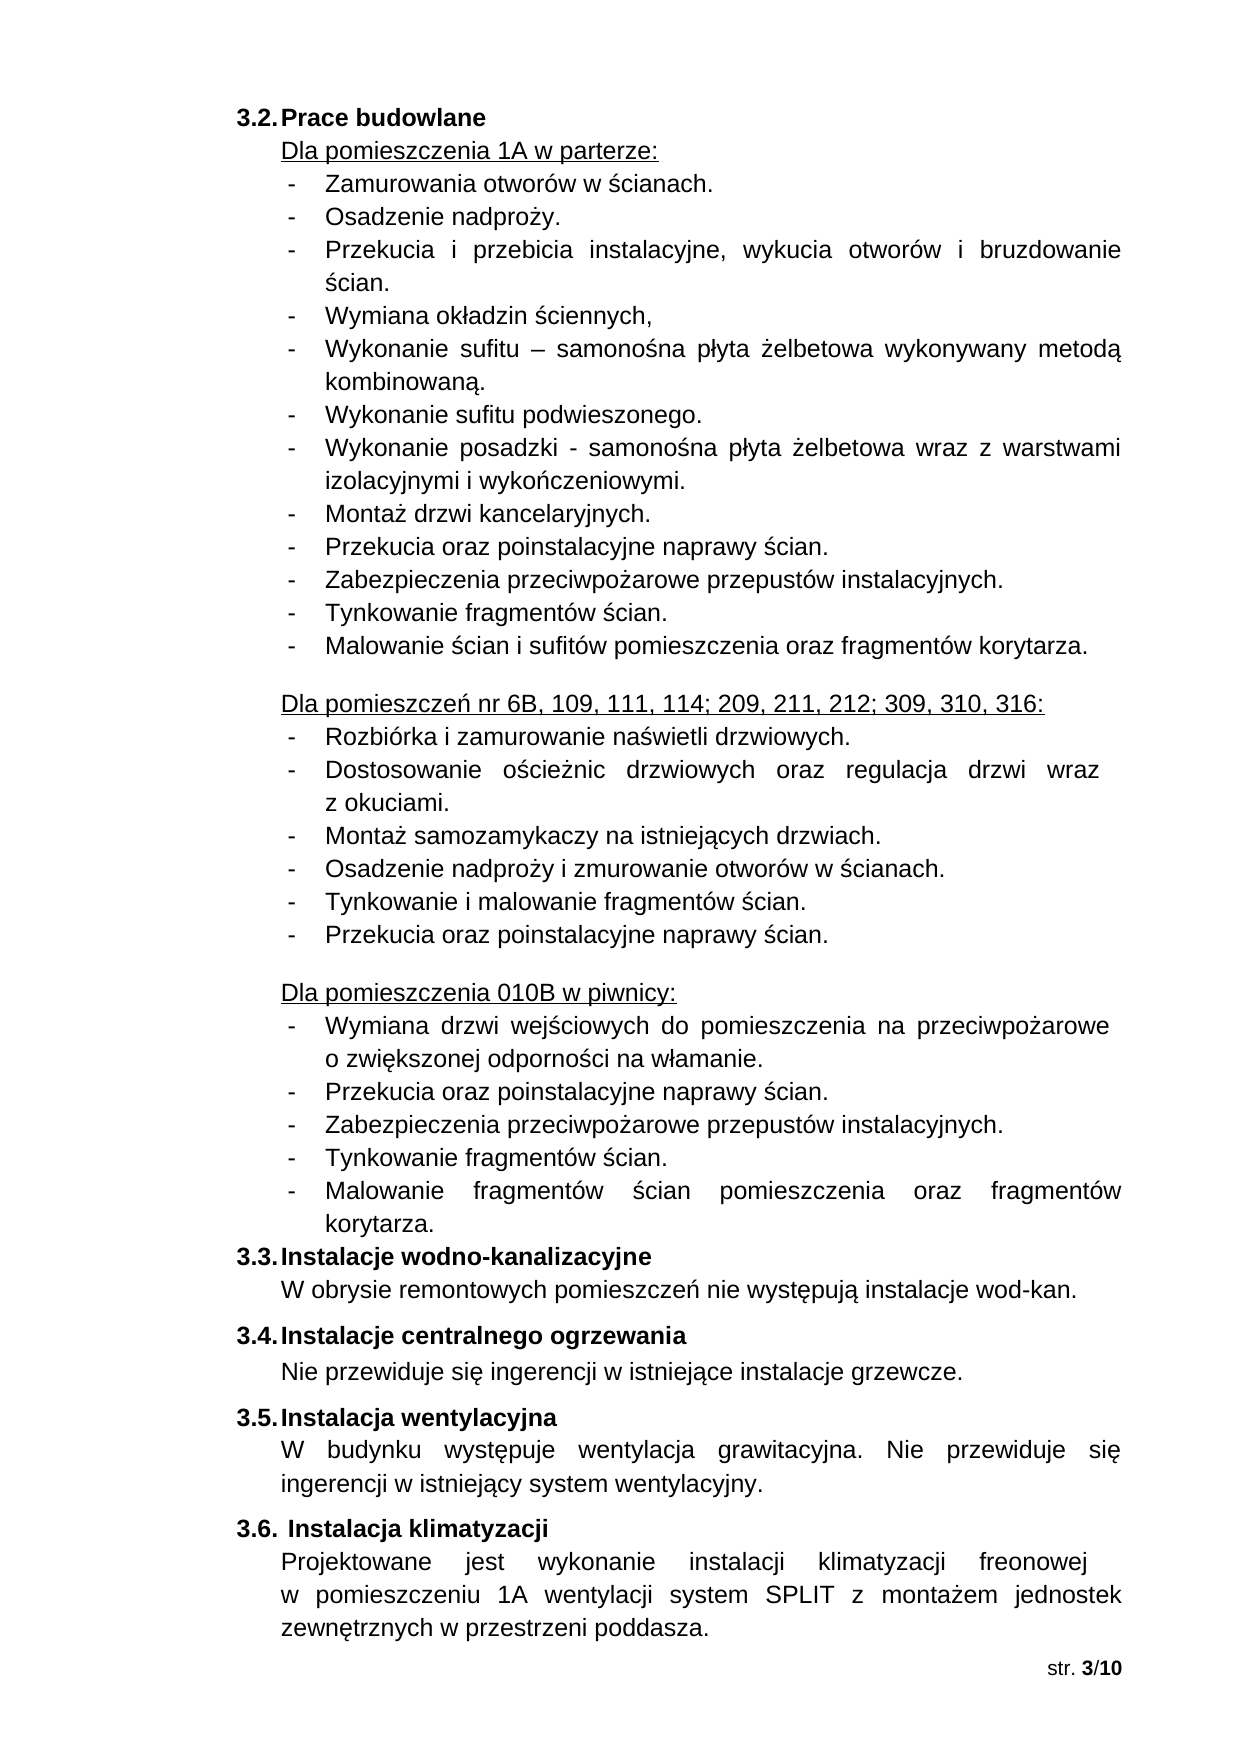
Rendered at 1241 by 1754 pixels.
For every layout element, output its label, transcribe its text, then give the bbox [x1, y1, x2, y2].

list Zabezpieczenia przeciwpożarowe przepustów instalacyjnych. [287, 1110, 1122, 1139]
list Tynkowanie fragmentów ścian. [287, 1143, 1122, 1172]
list Wykonanie posadzki - samonośna płyta żelbetowa wraz z warstwami izolacyjnymi i wykończeniowymi. [287, 433, 1122, 494]
list Instalacje centralnego ogrzewania [236, 1321, 1122, 1349]
list Osadzenie nadproży i zmurowanie otworów w ścianach. [287, 854, 1122, 883]
list Zamurowania otworów w ścianach. [287, 169, 1122, 197]
list Prace budowlane [236, 103, 1122, 131]
list Instalacja klimatyzacji [236, 1514, 1122, 1543]
list Malowanie ścian i sufitów pomieszczenia oraz fragmentów korytarza. [287, 631, 1122, 660]
list Wymiana drzwi wejściowych do pomieszczenia na przeciwpożarowe o zwiększonej odporności na włamanie. [287, 1011, 1122, 1073]
list Dostosowanie ościeżnic drzwiowych oraz regulacja drzwi wraz z okuciami. [287, 755, 1122, 817]
list Projektowane jest wykonanie instalacji klimatyzacji freonowej w pomieszczeniu 1A wentylacji system SPLIT z montażem jednostek zewnętrznych w przestrzeni poddasza. [281, 1547, 1122, 1642]
list Przekucia i przebicia instalacyjne, wykucia otworów i bruzdowanie ścian. [287, 235, 1122, 296]
list Instalacja wentylacyjna [236, 1402, 1122, 1431]
text Dla pomieszczenia 010B w piwnicy: [281, 978, 1122, 1007]
text Dla pomieszczeń nr 6B, 109, 111, 114; 209, 211, 212; 309, 310, 316: [281, 689, 1122, 718]
list Montaż drzwi kancelaryjnych. [287, 499, 1122, 528]
list W budynku występuje wentylacja grawitacyjna. Nie przewiduje się ingerencji w istniejący system wentylacyjny. [281, 1436, 1122, 1497]
text Nie przewiduje się ingerencji w istniejące instalacje grzewcze. [207, 1357, 1122, 1386]
list Rozbiórka i zamurowanie naświetli drzwiowych. [287, 722, 1122, 751]
text Dla pomieszczenia 1A w parterze: [281, 136, 1122, 164]
list Instalacje wodno-kanalizacyjne [236, 1242, 1122, 1271]
list Przekucia oraz poinstalacyjne naprawy ścian. [287, 1077, 1122, 1106]
list Wymiana okładzin ściennych, [287, 301, 1122, 329]
list Przekucia oraz poinstalacyjne naprawy ścian. [287, 920, 1122, 949]
list Wykonanie sufitu – samonośna płyta żelbetowa wykonywany metodą kombinowaną. [287, 334, 1122, 396]
list Zabezpieczenia przeciwpożarowe przepustów instalacyjnych. [287, 565, 1122, 594]
list Tynkowanie fragmentów ścian. [287, 598, 1122, 627]
list W obrysie remontowych pomieszczeń nie występują instalacje wod-kan. [207, 1275, 1122, 1304]
list Osadzenie nadproży. [287, 202, 1122, 230]
list Tynkowanie i malowanie fragmentów ścian. [287, 887, 1122, 916]
list Malowanie fragmentów ścian pomieszczenia oraz fragmentów korytarza. [287, 1176, 1122, 1238]
list Wykonanie sufitu podwieszonego. [287, 400, 1122, 428]
list Przekucia oraz poinstalacyjne naprawy ścian. [287, 532, 1122, 561]
list Montaż samozamykaczy na istniejących drzwiach. [287, 821, 1122, 850]
